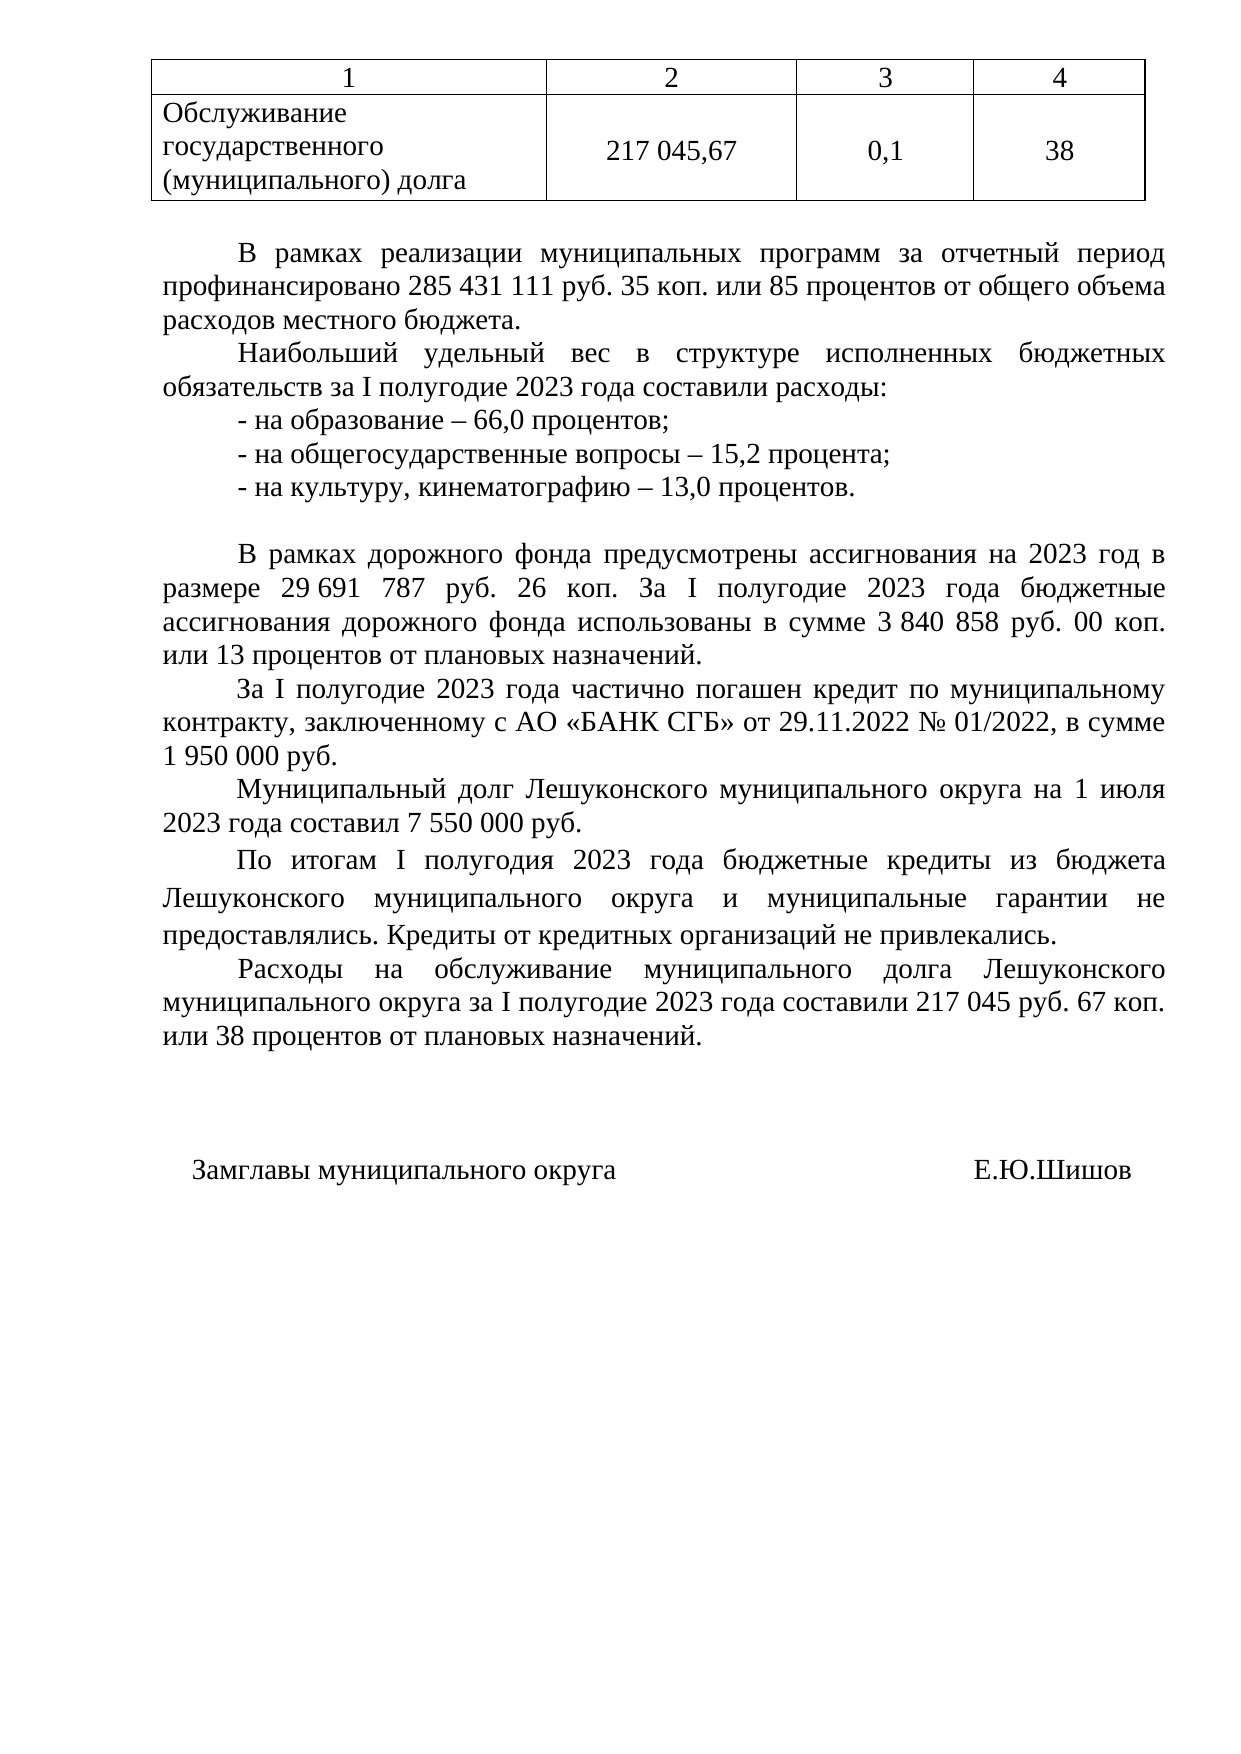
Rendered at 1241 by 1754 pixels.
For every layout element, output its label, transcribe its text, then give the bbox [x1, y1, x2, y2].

text Наибольший удельный вес в структуре исполненных бюджетных обязательств за I полугодие 2023 года составили расходы: [162, 335, 1166, 402]
text Замглавы муниципального округа Е.Ю.Шишов [162, 1152, 1166, 1186]
text В рамках дорожного фонда предусмотрены ассигнования на 2023 год в размере 29 691 787 руб. 26 коп. За I полугодие 2023 года бюджетные ассигнования дорожного фонда использованы в сумме 3 840 858 руб. 00 коп. или 13 процентов от плановых назначений. [162, 537, 1166, 671]
table_header 3 [797, 60, 973, 94]
text Расходы на обслуживание муниципального долга Лешуконского муниципального округа за I полугодие 2023 года составили 217 045 руб. 67 коп. или 38 процентов от плановых назначений. [162, 951, 1166, 1052]
text - на образование – 66,0 процентов; [162, 402, 1166, 436]
text - на культуру, кинематографию – 13,0 процентов. [162, 469, 1166, 503]
text В рамках реализации муниципальных программ за отчетный период профинансировано 285 431 111 руб. 35 коп. или 85 процентов от общего объема расходов местного бюджета. [162, 235, 1166, 335]
table_cell Обслуживание государственного (муниципального) долга [152, 95, 546, 200]
table_header 4 [974, 60, 1144, 94]
text За I полугодие 2023 года частично погашен кредит по муниципальному контракту, заключенному с АО «БАНК СГБ» от 29.11.2022 № 01/2022, в сумме 1 950 000 руб. [162, 671, 1166, 771]
table_cell 38 [974, 95, 1144, 200]
table_header 1 [152, 60, 546, 94]
text По итогам I полугодия 2023 года бюджетные кредиты из бюджета Лешуконского муниципального округа и муниципальные гарантии не предоставлялись. Кредиты от кредитных организаций не привлекались. [162, 838, 1166, 951]
table_header 2 [547, 60, 796, 94]
text - на общегосударственные вопросы – 15,2 процента; [162, 436, 1166, 469]
table_cell 217 045,67 [547, 95, 796, 200]
table_cell 0,1 [797, 95, 973, 200]
text Муниципальный долг Лешуконского муниципального округа на 1 июля 2023 года составил 7 550 000 руб. [162, 771, 1166, 838]
